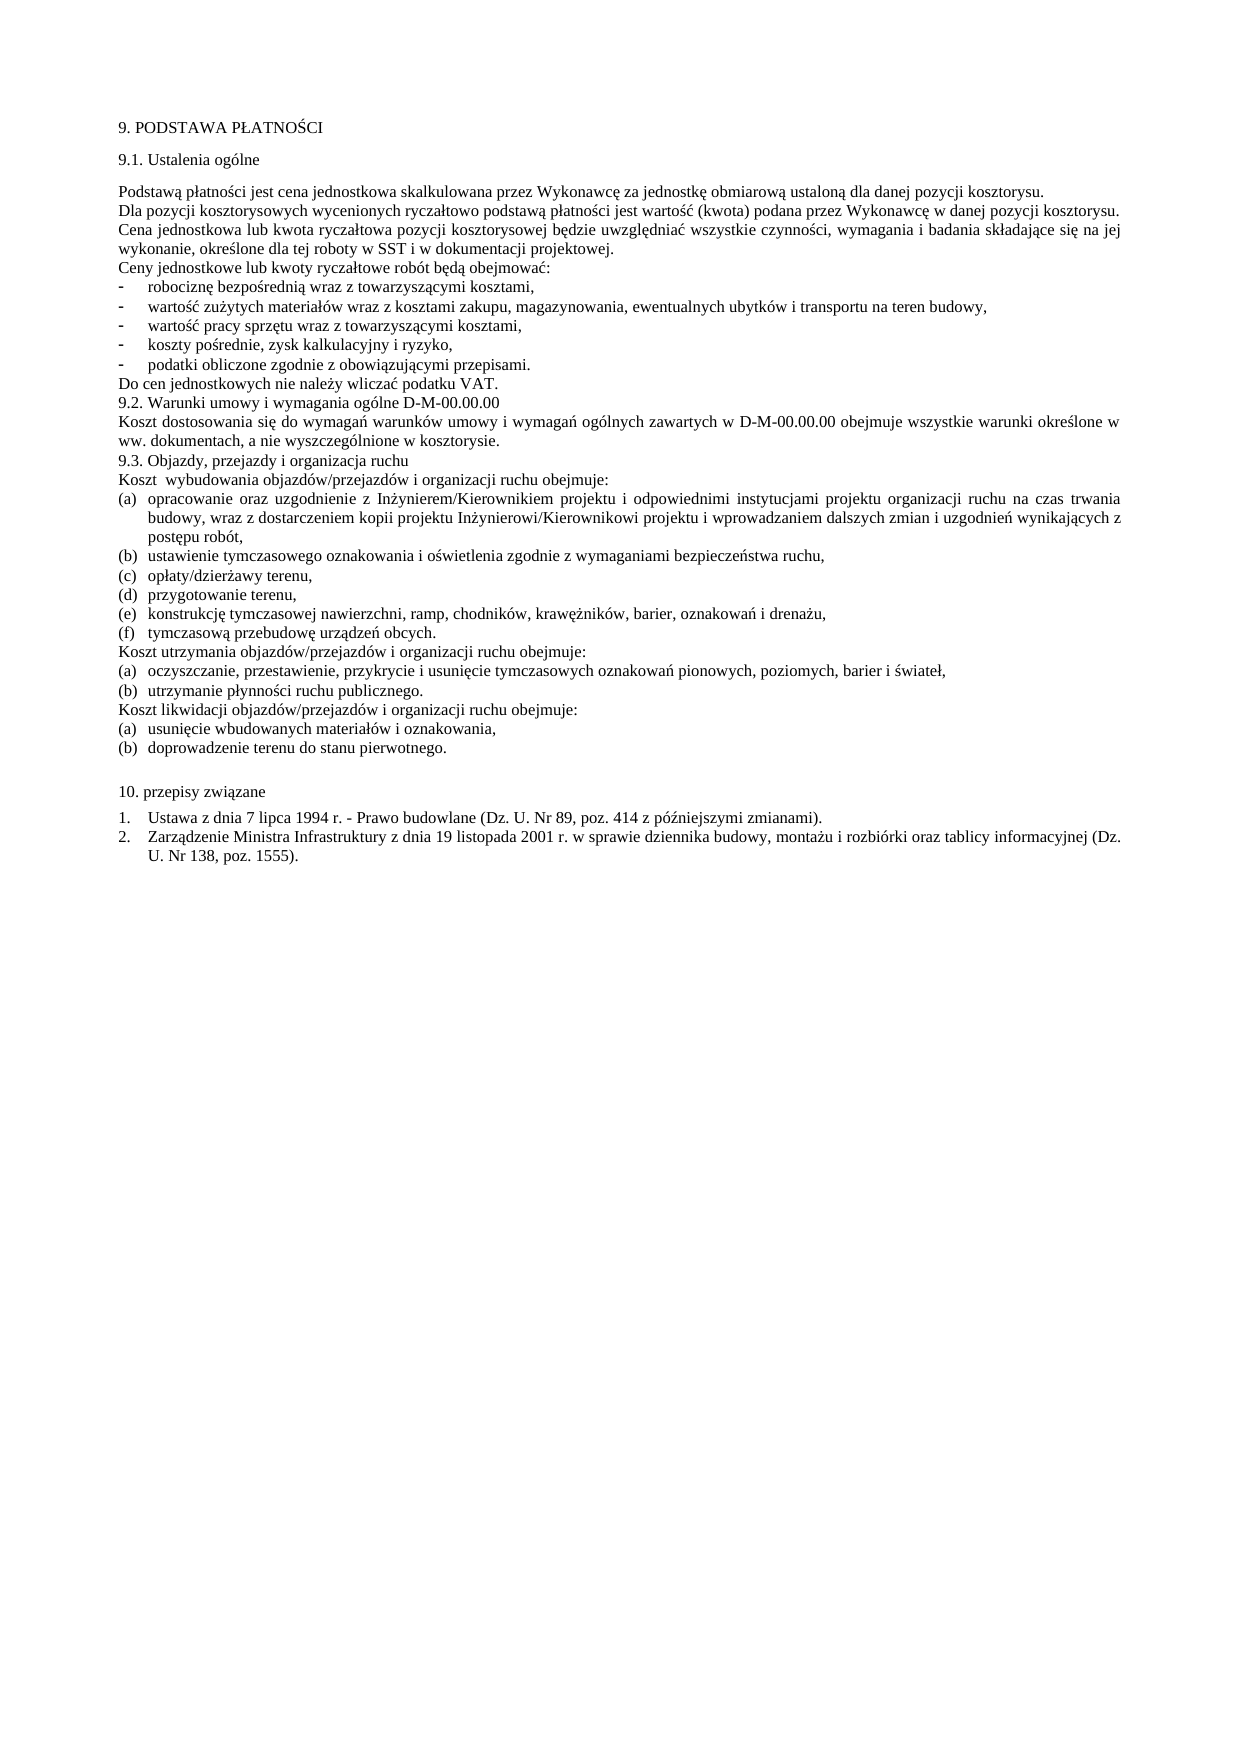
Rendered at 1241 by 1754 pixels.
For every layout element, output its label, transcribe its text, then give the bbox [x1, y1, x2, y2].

list opłaty/dzierżawy terenu, [118, 565, 1122, 584]
text Koszt dostosowania się do wymagań warunków umowy i wymagań ogólnych zawartych w D-M-00.00.00 obejmuje wszystkie warunki określone w ww. dokumentach, a nie wyszczególnione w kosztorysie. [118, 412, 1122, 450]
text Koszt wybudowania objazdów/przejazdów i organizacji ruchu obejmuje: [118, 469, 1122, 489]
list tymczasową przebudowę urządzeń obcych. [118, 623, 1122, 642]
text Cena jednostkowa lub kwota ryczałtowa pozycji kosztorysowej będzie uwzględniać wszystkie czynności, wymagania i badania składające się na jej wykonanie, określone dla tej roboty w SST i w dokumentacji projektowej. [118, 220, 1122, 258]
text 9.2. Warunki umowy i wymagania ogólne D-M-00.00.00 [118, 393, 1122, 412]
list konstrukcję tymczasowej nawierzchni, ramp, chodników, krawężników, barier, oznakowań i drenażu, [118, 604, 1122, 623]
text 9. PODSTAWA PŁATNOŚCI [118, 118, 1122, 137]
text 10. przepisy związane [118, 782, 1122, 801]
text Koszt utrzymania objazdów/przejazdów i organizacji ruchu obejmuje: [118, 642, 1122, 661]
list wartość zużytych materiałów wraz z kosztami zakupu, magazynowania, ewentualnych ubytków i transportu na teren budowy, [118, 297, 1122, 316]
list przygotowanie terenu, [118, 584, 1122, 604]
list utrzymanie płynności ruchu publicznego. [118, 680, 1122, 699]
text Dla pozycji kosztorysowych wycenionych ryczałtowo podstawą płatności jest wartość (kwota) podana przez Wykonawcę w danej pozycji kosztorysu. [118, 201, 1122, 220]
text Do cen jednostkowych nie należy wliczać podatku VAT. [118, 374, 1122, 393]
list podatki obliczone zgodnie z obowiązującymi przepisami. [118, 354, 1122, 374]
list oczyszczanie, przestawienie, przykrycie i usunięcie tymczasowych oznakowań pionowych, poziomych, barier i świateł, [118, 661, 1122, 680]
list Ustawa z dnia 7 lipca 1994 r. - Prawo budowlane (Dz. U. Nr 89, poz. 414 z późniejszymi zmianami). [118, 807, 1122, 827]
text Podstawą płatności jest cena jednostkowa skalkulowana przez Wykonawcę za jednostkę obmiarową ustaloną dla danej pozycji kosztorysu. [118, 181, 1122, 201]
list usunięcie wbudowanych materiałów i oznakowania, [118, 719, 1122, 738]
list robociznę bezpośrednią wraz z towarzyszącymi kosztami, [118, 277, 1122, 297]
list koszty pośrednie, zysk kalkulacyjny i ryzyko, [118, 335, 1122, 354]
text 9.3. Objazdy, przejazdy i organizacja ruchu [118, 450, 1122, 469]
text Ceny jednostkowe lub kwoty ryczałtowe robót będą obejmować: [118, 258, 1122, 277]
text 9.1. Ustalenia ogólne [118, 150, 1122, 169]
list ustawienie tymczasowego oznakowania i oświetlenia zgodnie z wymaganiami bezpieczeństwa ruchu, [118, 546, 1122, 565]
list doprowadzenie terenu do stanu pierwotnego. [118, 738, 1122, 757]
list opracowanie oraz uzgodnienie z Inżynierem/Kierownikiem projektu i odpowiednimi instytucjami projektu organizacji ruchu na czas trwania budowy, wraz z dostarczeniem kopii projektu Inżynierowi/Kierownikowi projektu i wprowadzaniem dalszych zmian i uzgodnień wynikających z postępu robót, [118, 489, 1122, 546]
list Zarządzenie Ministra Infrastruktury z dnia 19 listopada 2001 r. w sprawie dziennika budowy, montażu i rozbiórki oraz tablicy informacyjnej (Dz. U. Nr 138, poz. 1555). [118, 827, 1122, 865]
list wartość pracy sprzętu wraz z towarzyszącymi kosztami, [118, 316, 1122, 335]
text Koszt likwidacji objazdów/przejazdów i organizacji ruchu obejmuje: [118, 699, 1122, 719]
